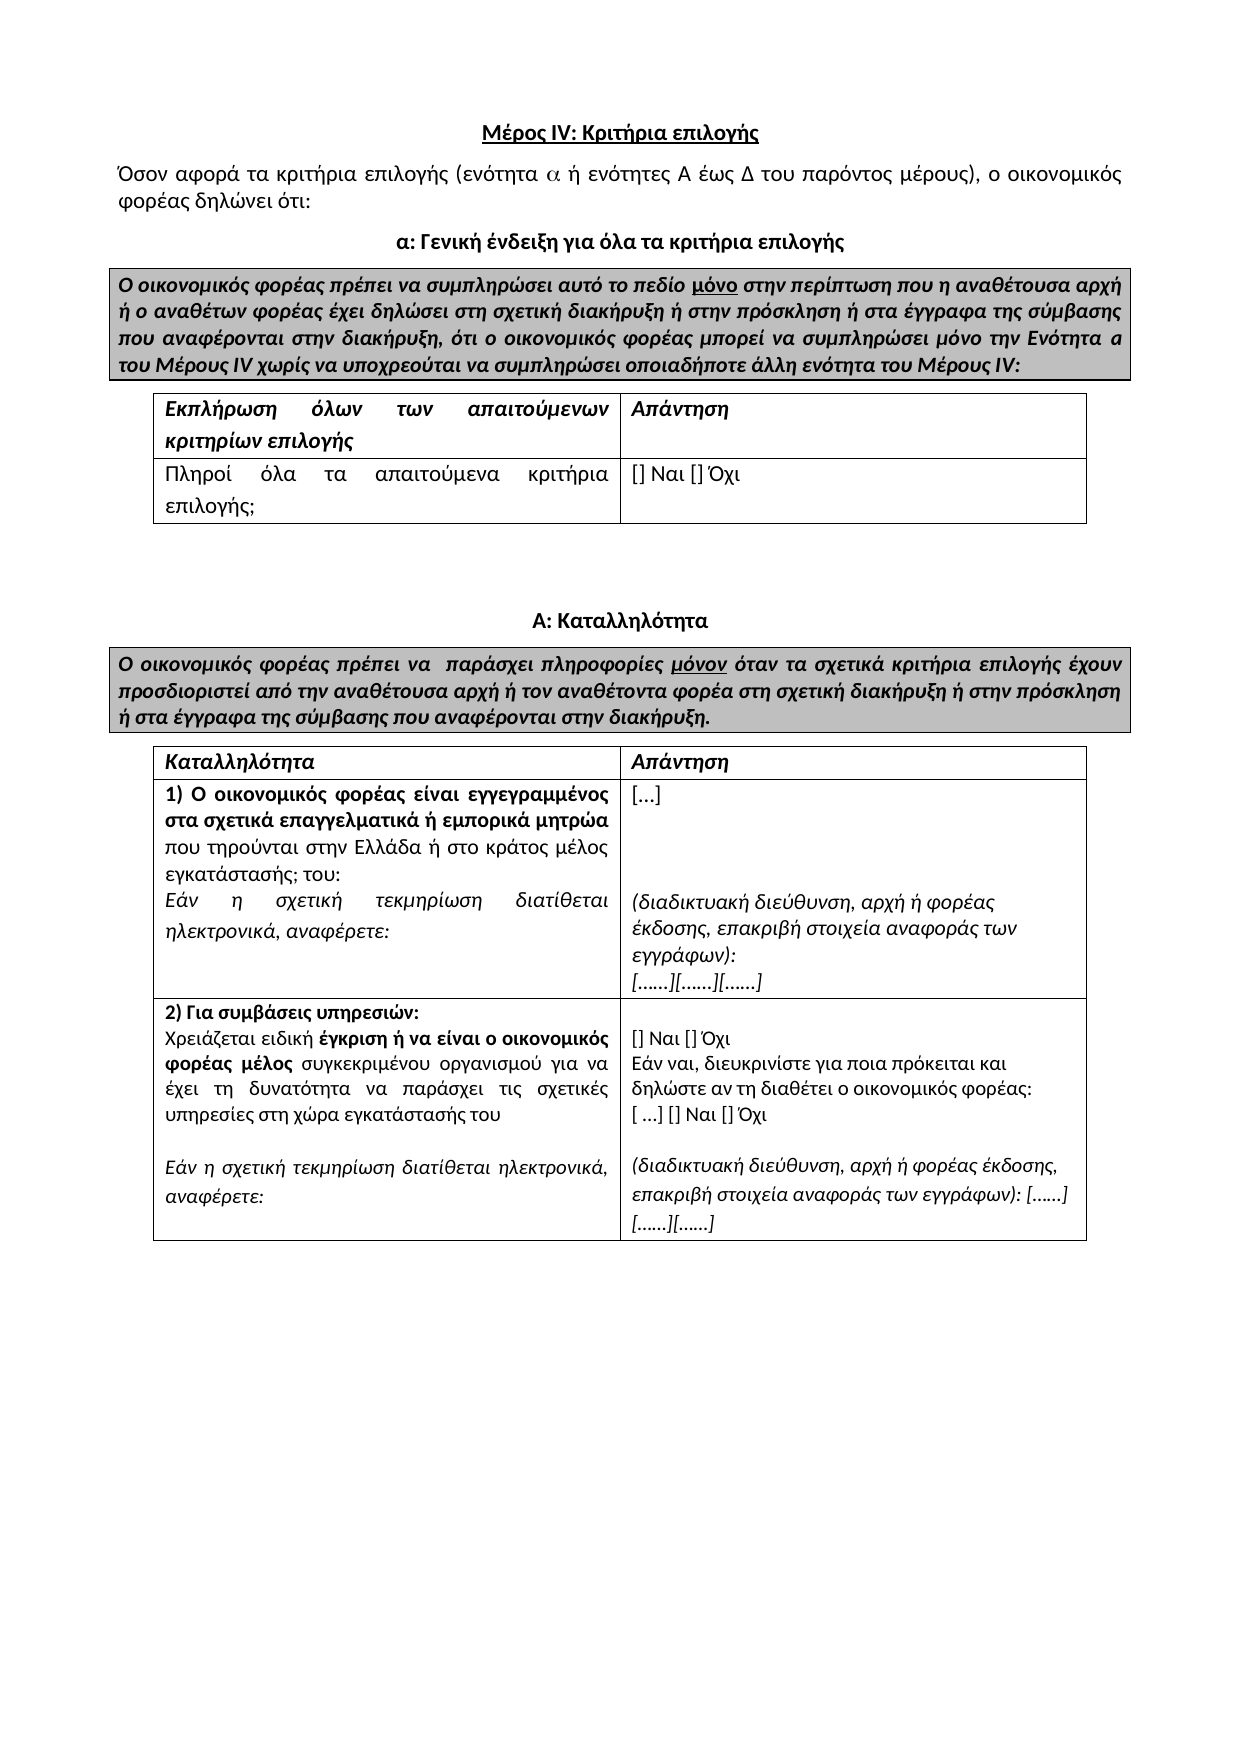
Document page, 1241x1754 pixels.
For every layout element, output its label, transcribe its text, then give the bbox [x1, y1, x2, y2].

table_header Καταλληλότητα [154, 747, 620, 779]
table_cell [] Ναι [] Όχι [621, 459, 1086, 523]
table_header Απάντηση [621, 394, 1086, 458]
table_cell 2) Για συμβάσεις υπηρεσιών: Χρειάζεται ειδική έγκριση ή να είναι ο οικονομικός φορέας μέλος συγκεκριμένου οργανισμού για να έχει τη δυνατότητα να παράσχει τις σχετικές υπηρεσίες στη χώρα εγκατάστασής του Εάν η σχετική τεκμηρίωση διατίθεται ηλεκτρονικά, αναφέρετε: [154, 999, 620, 1239]
table_cell 1) Ο οικονομικός φορέας είναι εγγεγραμμένος στα σχετικά επαγγελματικά ή εμπορικά μητρώα που τηρούνται στην Ελλάδα ή στο κράτος μέλος εγκατάστασής; του: Εάν η σχετική τεκμηρίωση διατίθεται ηλεκτρονικά, αναφέρετε: [154, 780, 620, 998]
text Όσον αφορά τα κριτήρια επιλογής (ενότητα  ή ενότητες Α έως Δ του παρόντος μέρους), ο οικονομικός φορέας δηλώνει ότι: [118, 159, 1122, 215]
text Μέρος IV: Κριτήρια επιλογής [118, 118, 1122, 146]
table_cell […] (διαδικτυακή διεύθυνση, αρχή ή φορέας έκδοσης, επακριβή στοιχεία αναφοράς των εγγράφων): [……][……][……] [621, 780, 1086, 998]
text Ο οικονομικός φορέας πρέπει να συμπληρώσει αυτό το πεδίο μόνο στην περίπτωση που η αναθέτουσα αρχή ή ο αναθέτων φορέας έχει δηλώσει στη σχετική διακήρυξη ή στην πρόσκληση ή στα έγγραφα της σύμβασης που αναφέρονται στην διακήρυξη, ότι ο οικονομικός φορέας μπορεί να συμπληρώσει μόνο την Ενότητα a του Μέρους ΙV χωρίς να υποχρεούται να συμπληρώσει οποιαδήποτε άλλη ενότητα του Μέρους ΙV: [110, 269, 1130, 379]
table_header Εκπλήρωση όλων των απαιτούμενων κριτηρίων επιλογής [154, 394, 620, 458]
text α: Γενική ένδειξη για όλα τα κριτήρια επιλογής [118, 227, 1122, 255]
table_cell Πληροί όλα τα απαιτούμενα κριτήρια επιλογής; [154, 459, 620, 523]
table_header Απάντηση [621, 747, 1086, 779]
table_cell [] Ναι [] Όχι Εάν ναι, διευκρινίστε για ποια πρόκειται και δηλώστε αν τη διαθέτει ο οικονομικός φορέας: [ …] [] Ναι [] Όχι (διαδικτυακή διεύθυνση, αρχή ή φορέας έκδοσης, επακριβή στοιχεία αναφοράς των εγγράφων): [……][……][……] [621, 999, 1086, 1239]
text Α: Καταλληλότητα [118, 607, 1122, 634]
text Ο οικονομικός φορέας πρέπει να παράσχει πληροφορίες μόνον όταν τα σχετικά κριτήρια επιλογής έχουν προσδιοριστεί από την αναθέτουσα αρχή ή τον αναθέτοντα φορέα στη σχετική διακήρυξη ή στην πρόσκληση ή στα έγγραφα της σύμβασης που αναφέρονται στην διακήρυξη. [110, 648, 1130, 732]
